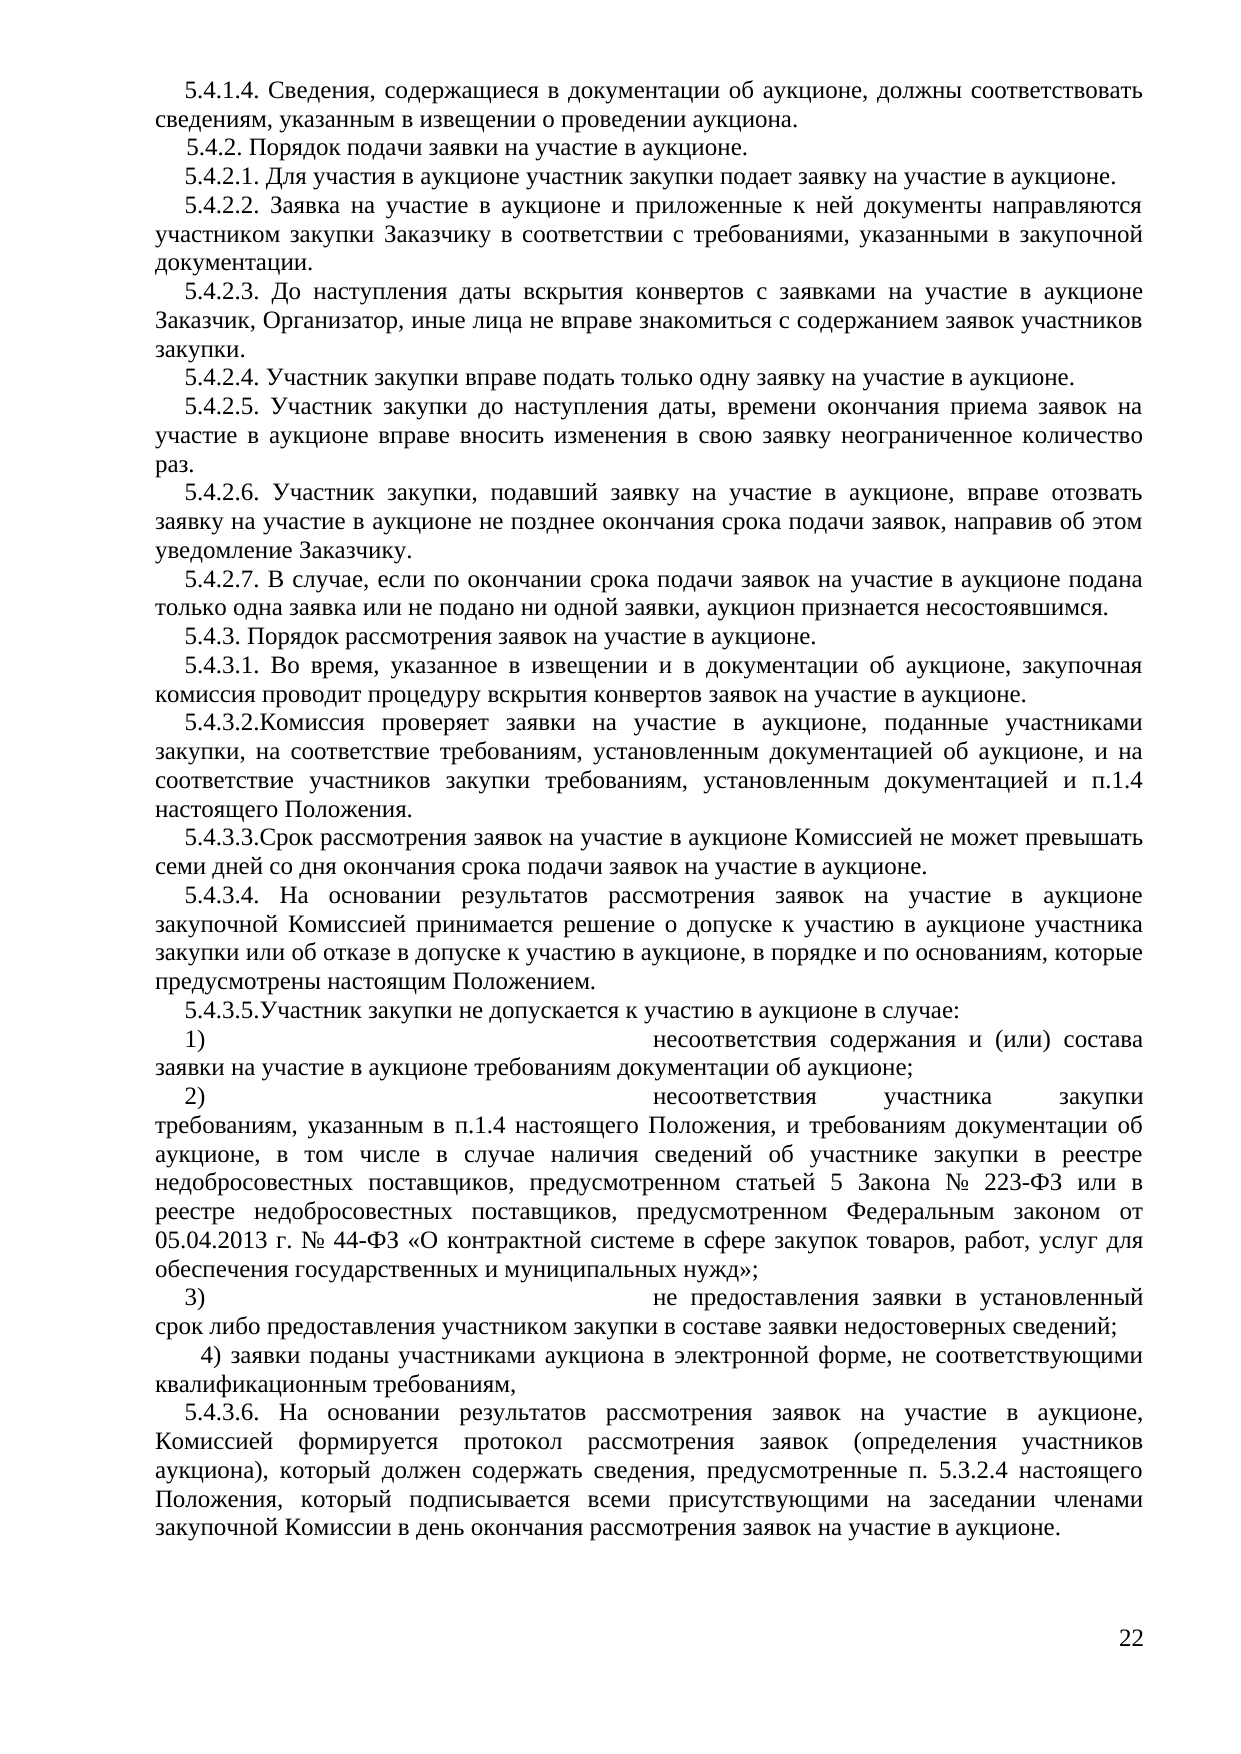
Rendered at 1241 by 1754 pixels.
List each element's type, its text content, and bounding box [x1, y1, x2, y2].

list 5.4.2.3. До наступления даты вскрытия конвертов с заявками на участие в аукционе Заказчик, Организатор, иные лица не вправе знакомиться с содержанием заявок участников закупки. [155, 276, 1144, 362]
text 5.4.3. Порядок рассмотрения заявок на участие в аукционе. [155, 621, 1144, 650]
list 5.4.2.2. Заявка на участие в аукционе и приложенные к ней документы направляются участником закупки Заказчику в соответствии с требованиями, указанными в закупочной документации. [155, 190, 1144, 276]
list 5.4.3.3.Срок рассмотрения заявок на участие в аукционе Комиссией не может превышать семи дней со дня окончания срока подачи заявок на участие в аукционе. [155, 822, 1144, 880]
list 5.4.2.5. Участник закупки до наступления даты, времени окончания приема заявок на участие в аукционе вправе вносить изменения в свою заявку неограниченное количество раз. [155, 391, 1144, 477]
list 5.4.3.5.Участник закупки не допускается к участию в аукционе в случае: [155, 995, 1144, 1024]
list 5.4.3.1. Во время, указанное в извещении и в документации об аукционе, закупочная комиссия проводит процедуру вскрытия конвертов заявок на участие в аукционе. [155, 650, 1144, 707]
list 5.4.3.6. На основании результатов рассмотрения заявок на участие в аукционе, Комиссией формируется протокол рассмотрения заявок (определения участников аукциона), который должен содержать сведения, предусмотренные п. 5.3.2.4 настоящего Положения, который подписывается всеми присутствующими на заседании членами закупочной Комиссии в день окончания рассмотрения заявок на участие в аукционе. [155, 1397, 1144, 1541]
list несоответствия содержания и (или) состава заявки на участие в аукционе требованиям документации об аукционе; [155, 1024, 1144, 1081]
list 5.4.2.4. Участник закупки вправе подать только одну заявку на участие в аукционе. [155, 362, 1144, 391]
list не предоставления заявки в установленный срок либо предоставления участником закупки в составе заявки недостоверных сведений; [155, 1282, 1144, 1340]
list 5.4.2. Порядок подачи заявки на участие в аукционе. [155, 132, 1144, 161]
list 5.4.2.1. Для участия в аукционе участник закупки подает заявку на участие в аукционе. [155, 161, 1144, 190]
list 5.4.2.6. Участник закупки, подавший заявку на участие в аукционе, вправе отозвать заявку на участие в аукционе не позднее окончания срока подачи заявок, направив об этом уведомление Заказчику. [155, 477, 1144, 564]
list 5.4.3.2.Комиссия проверяет заявки на участие в аукционе, поданные участниками закупки, на соответствие требованиям, установленным документацией об аукционе, и на соответствие участников закупки требованиям, установленным документацией и п.1.4 настоящего Положения. [155, 707, 1144, 822]
list 5.4.2.7. В случае, если по окончании срока подачи заявок на участие в аукционе подана только одна заявка или не подано ни одной заявки, аукцион признается несостоявшимся. [155, 564, 1144, 621]
list 5.4.3.4. На основании результатов рассмотрения заявок на участие в аукционе закупочной Комиссией принимается решение о допуске к участию в аукционе участника закупки или об отказе в допуске к участию в аукционе, в порядке и по основаниям, которые предусмотрены настоящим Положением. [155, 880, 1144, 995]
text 4) заявки поданы участниками аукциона в электронной форме, не соответствующими квалификационным требованиям, [155, 1340, 1144, 1397]
list несоответствия участника закупки требованиям, указанным в п.1.4 настоящего Положения, и требованиям документации об аукционе, в том числе в случае наличия сведений об участнике закупки в реестре недобросовестных поставщиков, предусмотренном статьей 5 Закона № 223-ФЗ или в реестре недобросовестных поставщиков, предусмотренном Федеральным законом от 05.04.2013 г. № 44-ФЗ «О контрактной системе в сфере закупок товаров, работ, услуг для обеспечения государственных и муниципальных нужд»; [155, 1081, 1144, 1282]
text 5.4.1.4. Сведения, содержащиеся в документации об аукционе, должны соответствовать сведениям, указанным в извещении о проведении аукциона. [155, 75, 1144, 132]
